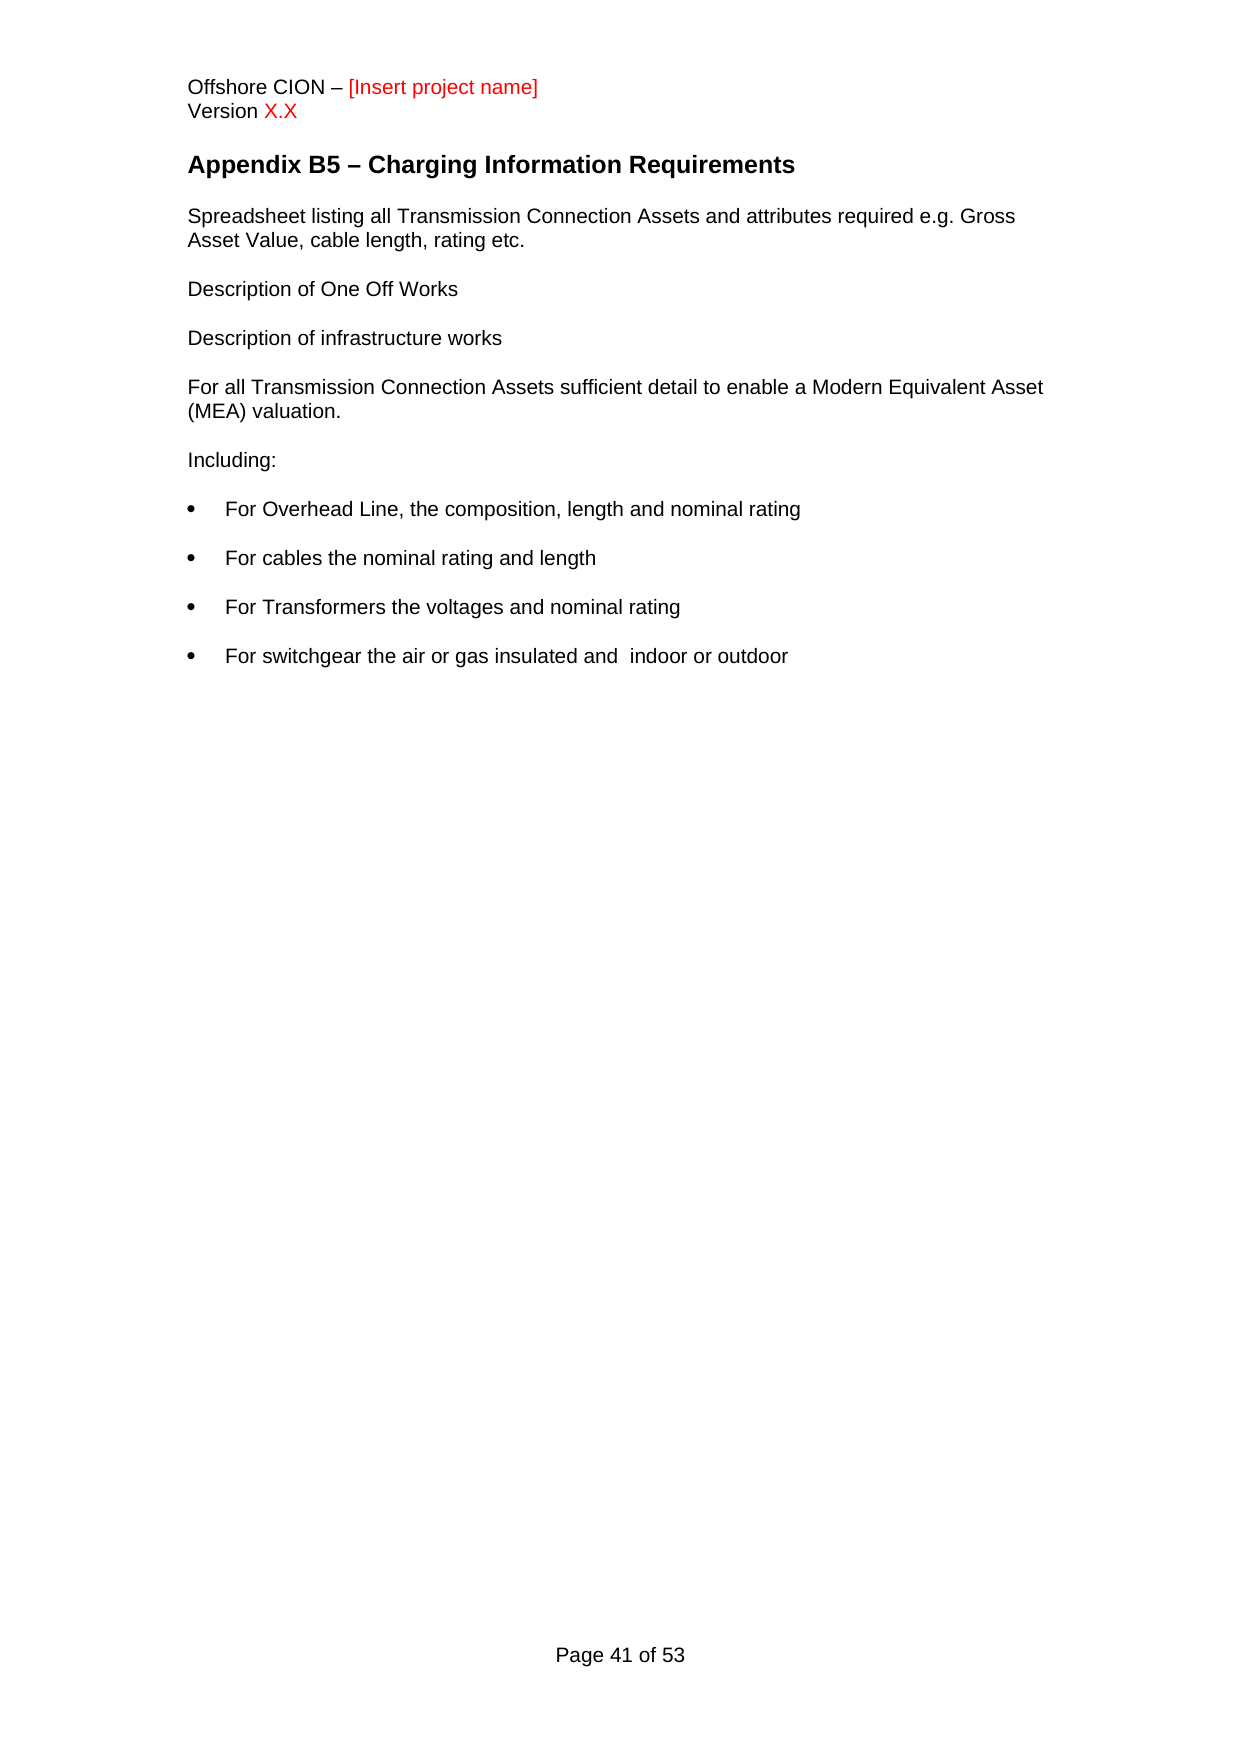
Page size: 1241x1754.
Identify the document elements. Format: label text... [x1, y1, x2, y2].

text Spreadsheet listing all Transmission Connection Assets and attributes required e.g. Gross Asset Value, cable length, rating etc. [187, 204, 1053, 252]
list For Overhead Line, the composition, length and nominal rating [187, 496, 1053, 521]
text For all Transmission Connection Assets sufficient detail to enable a Modern Equivalent Asset (MEA) valuation. [187, 374, 1053, 422]
text Description of One Off Works [187, 277, 1053, 301]
list For cables the nominal rating and length [187, 546, 1053, 569]
list For switchgear the air or gas insulated and indoor or outdoor [187, 644, 1053, 668]
list For Transformers the voltages and nominal rating [187, 594, 1053, 619]
text Including: [187, 447, 1053, 471]
text Description of infrastructure works [187, 326, 1053, 349]
subtitle Appendix B5 – Charging Information Requirements [187, 150, 1053, 179]
